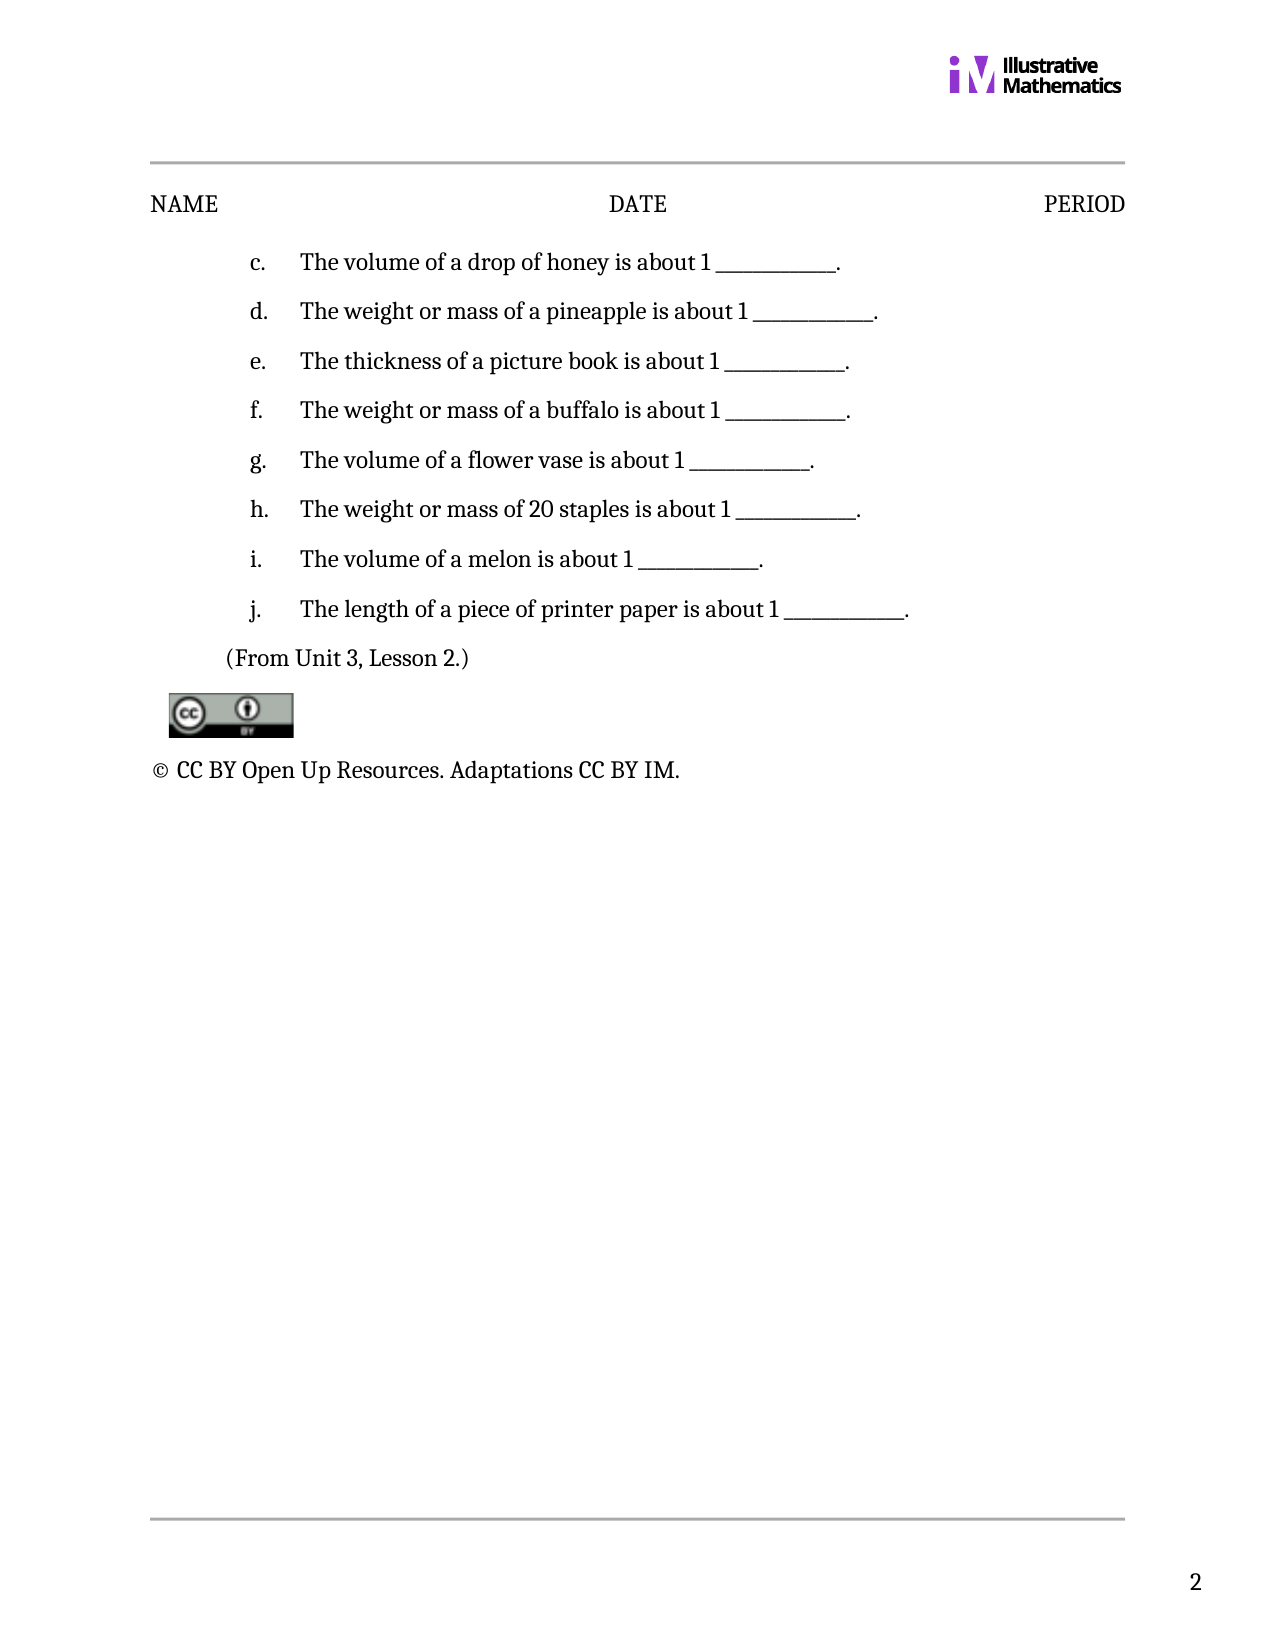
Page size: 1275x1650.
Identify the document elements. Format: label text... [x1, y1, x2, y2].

picture [168, 693, 294, 738]
list The weight or mass of 20 staples is about 1 _____________. [250, 495, 1125, 524]
list The volume of a melon is about 1 _____________. [250, 545, 1125, 574]
list The length of a piece of printer paper is about 1 _____________. [250, 594, 1125, 623]
list The volume of a flower vase is about 1 _____________. [250, 446, 1125, 474]
list The weight or mass of a buffalo is about 1 _____________. [250, 396, 1125, 425]
list The weight or mass of a pineapple is about 1 _____________. [250, 297, 1125, 326]
picture [949, 55, 1121, 93]
list (From Unit 3, Lesson 2.) [175, 644, 1125, 673]
list The volume of a drop of honey is about 1 _____________. [250, 247, 1125, 276]
text © CC BY Open Up Resources. Adaptations CC BY IM. [150, 756, 1125, 785]
list The thickness of a picture book is about 1 _____________. [250, 347, 1125, 375]
